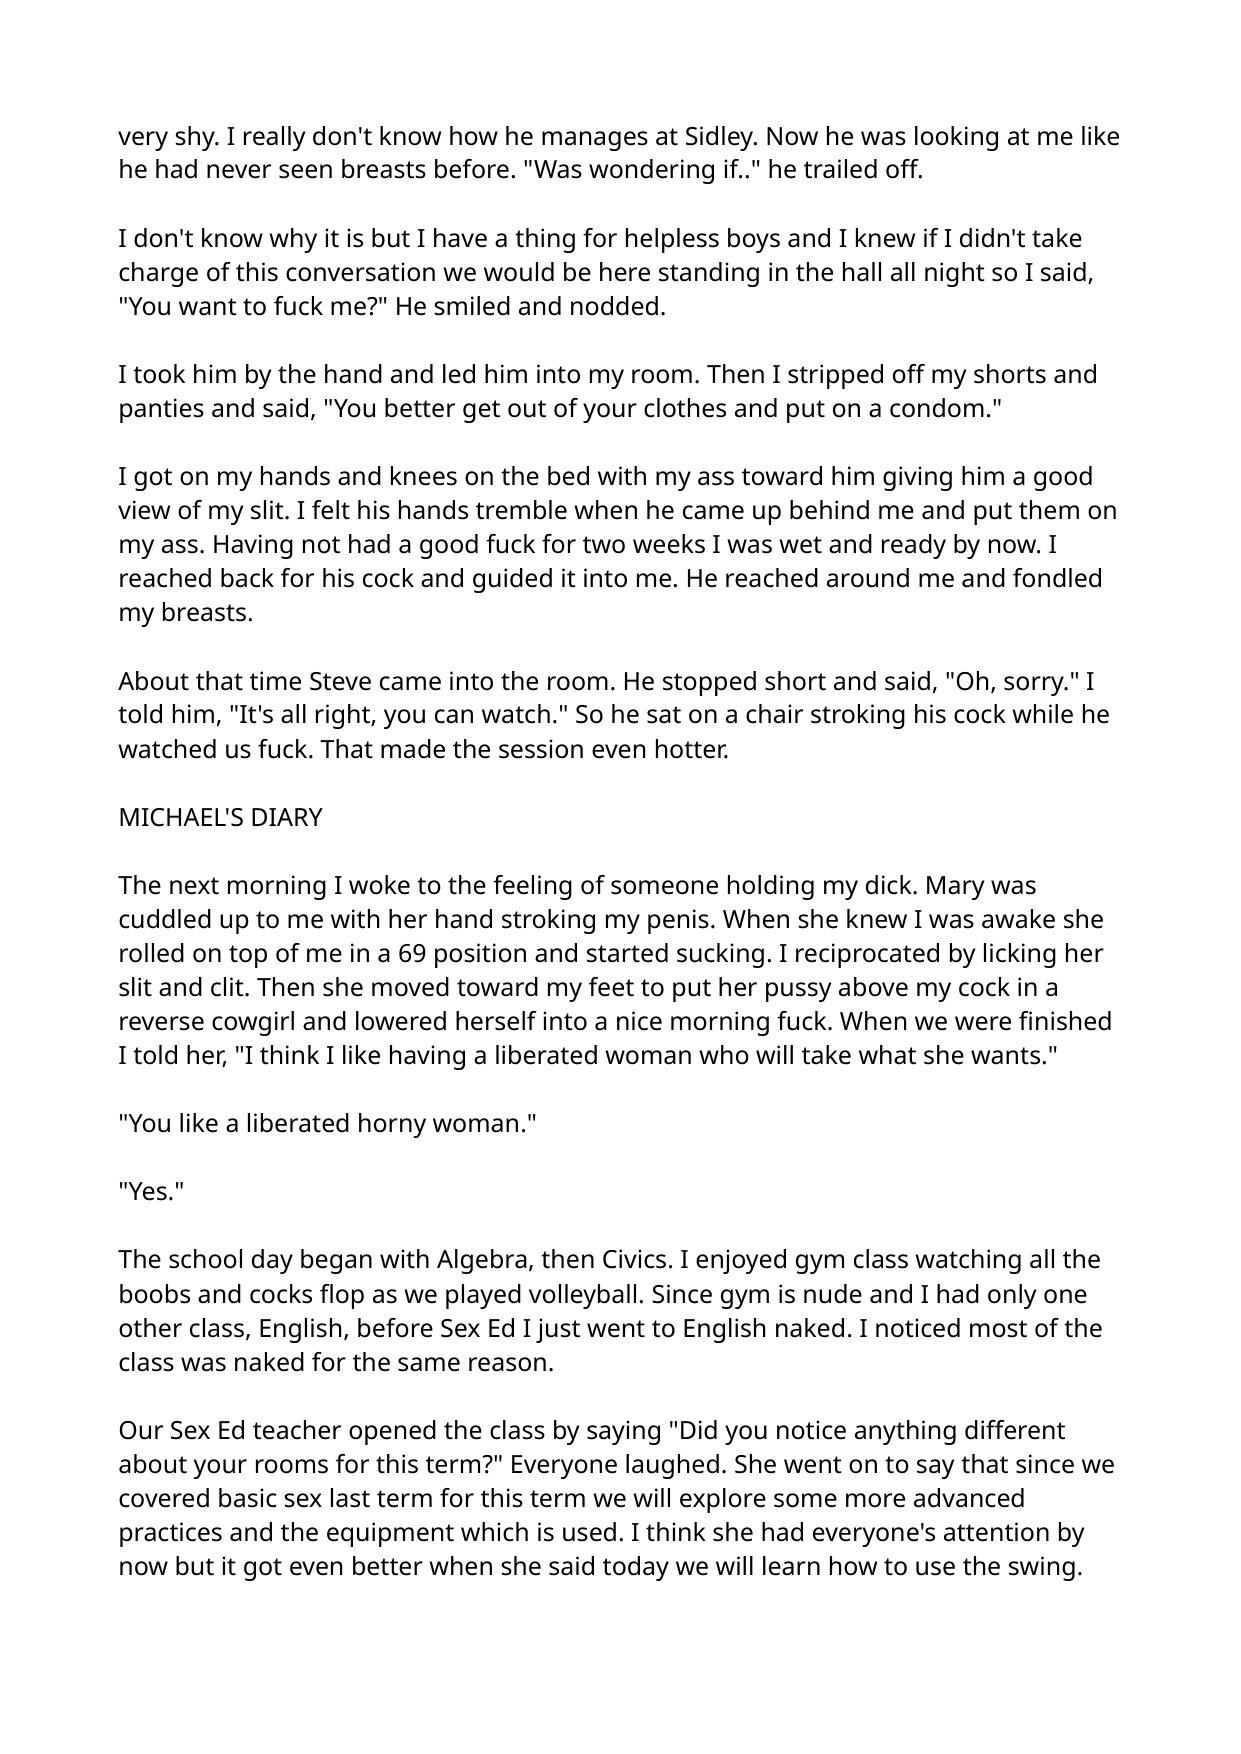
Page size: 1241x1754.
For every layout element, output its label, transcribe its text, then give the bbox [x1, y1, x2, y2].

text The next morning I woke to the feeling of someone holding my dick. Mary was cuddled up to me with her hand stroking my penis. When she knew I was awake she rolled on top of me in a 69 position and started sucking. I reciprocated by licking her slit and clit. Then she moved toward my feet to put her pussy above my cock in a reverse cowgirl and lowered herself into a nice morning fuck. When we were finished I told her, "I think I like having a liberated woman who will take what she wants." [118, 867, 1122, 1072]
text About that time Steve came into the room. He stopped short and said, "Oh, sorry." I told him, "It's all right, you can watch." So he sat on a chair stroking his cock while he watched us fuck. That made the session even hotter. [118, 663, 1122, 765]
text MICHAEL'S DIARY [118, 799, 1122, 833]
text "Yes." [118, 1174, 1122, 1208]
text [118, 1412, 1122, 1583]
text I took him by the hand and led him into my room. Then I stripped off my shorts and panties and said, "You better get out of your clothes and put on a condom." [118, 357, 1122, 425]
text I don't know why it is but I have a thing for helpless boys and I knew if I didn't take charge of this conversation we would be here standing in the hall all night so I said, "You want to fuck me?" He smiled and nodded. [118, 220, 1122, 322]
text I got on my hands and knees on the bed with my ass toward him giving him a good view of my slit. I felt his hands tremble when he came up behind me and put them on my ass. Having not had a good fuck for two weeks I was wet and ready by now. I reached back for his cock and guided it into me. He reached around me and fondled my breasts. [118, 459, 1122, 629]
text The school day began with Algebra, then Civics. I enjoyed gym class watching all the boobs and cocks flop as we played volleyball. Since gym is nude and I had only one other class, English, before Sex Ed I just went to English naked. I noticed most of the class was naked for the same reason. [118, 1242, 1122, 1378]
text "You like a liberated horny woman." [118, 1106, 1122, 1140]
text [118, 118, 1122, 186]
